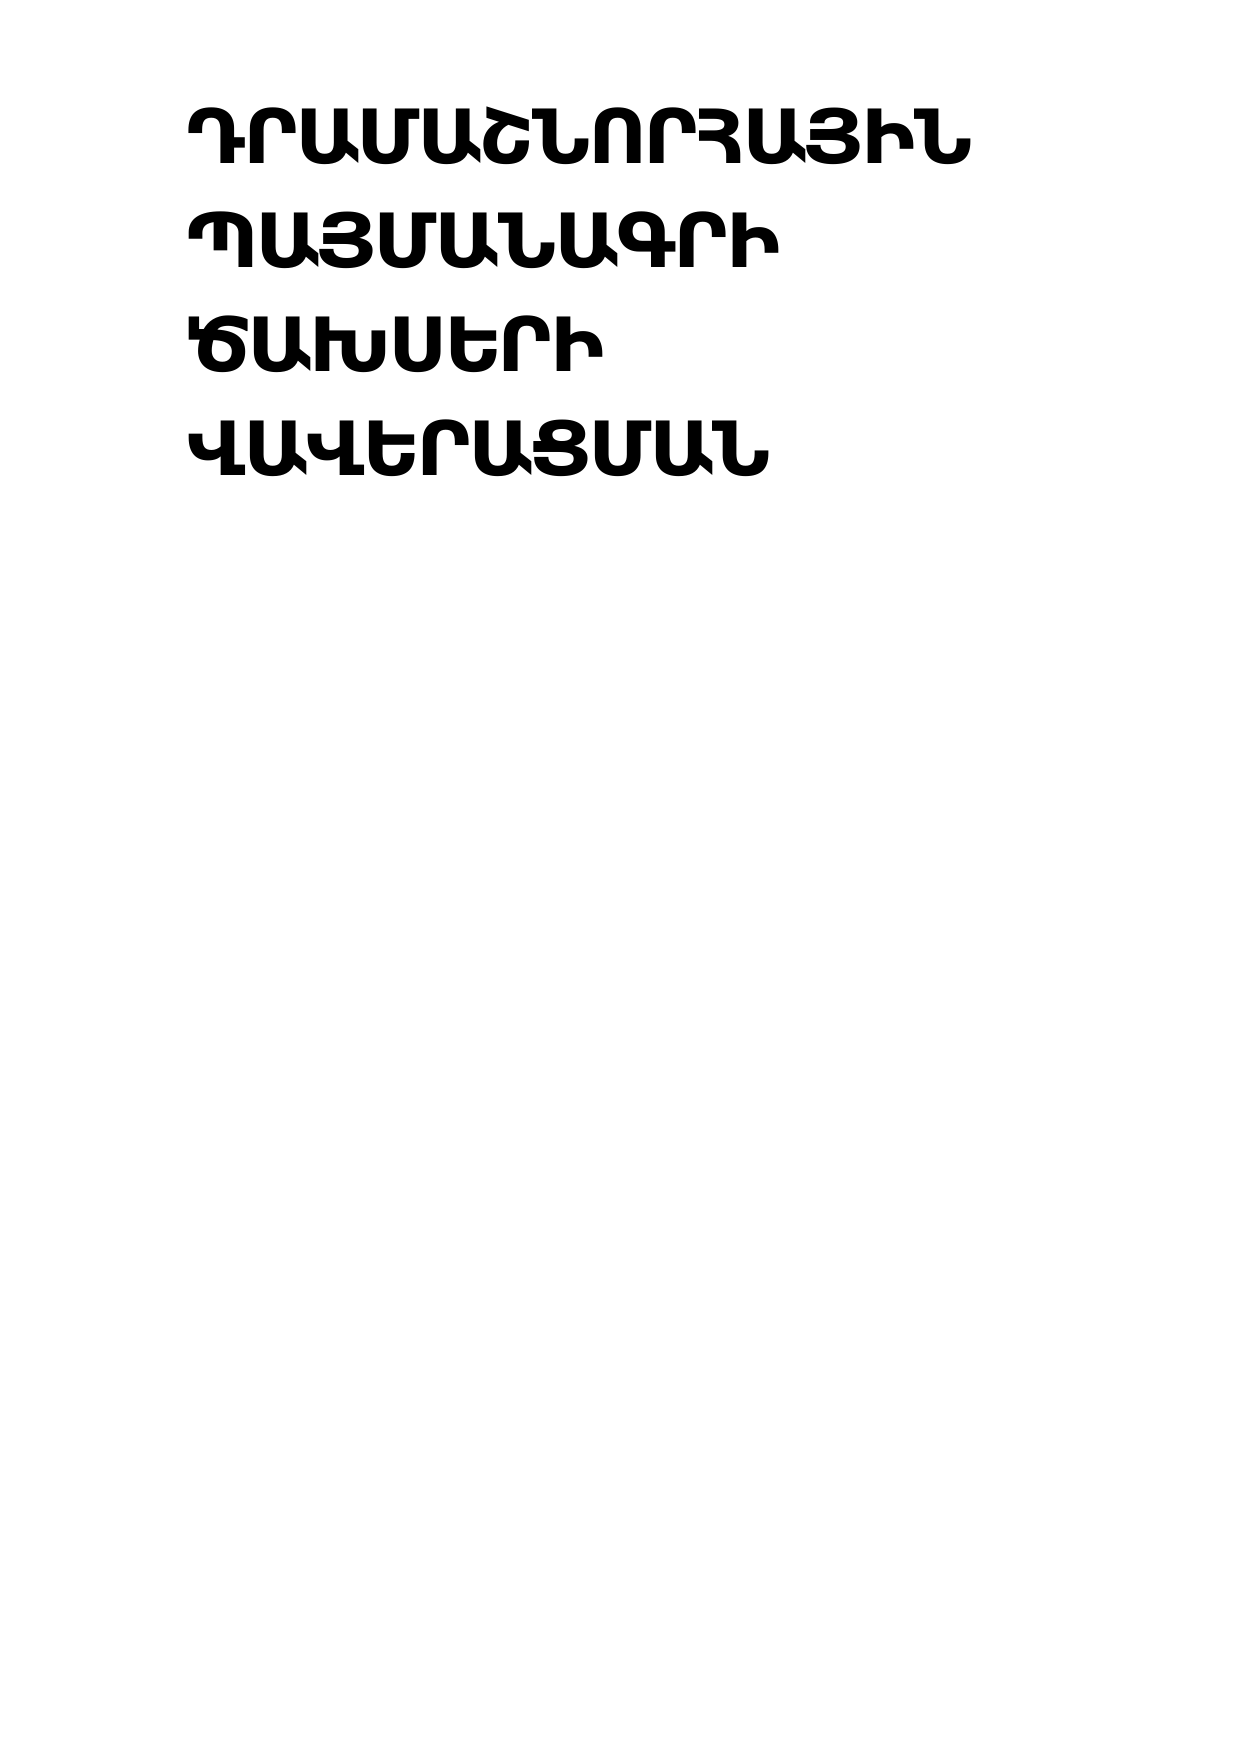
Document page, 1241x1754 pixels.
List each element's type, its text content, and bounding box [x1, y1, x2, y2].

title ԴՐԱՄԱՇՆՈՐՀԱՅԻՆ ՊԱՅՄԱՆԱԳՐԻ ԾԱԽՍԵՐԻ ՎԱՎԵՐԱՑՄԱՆ [187, 89, 1078, 491]
